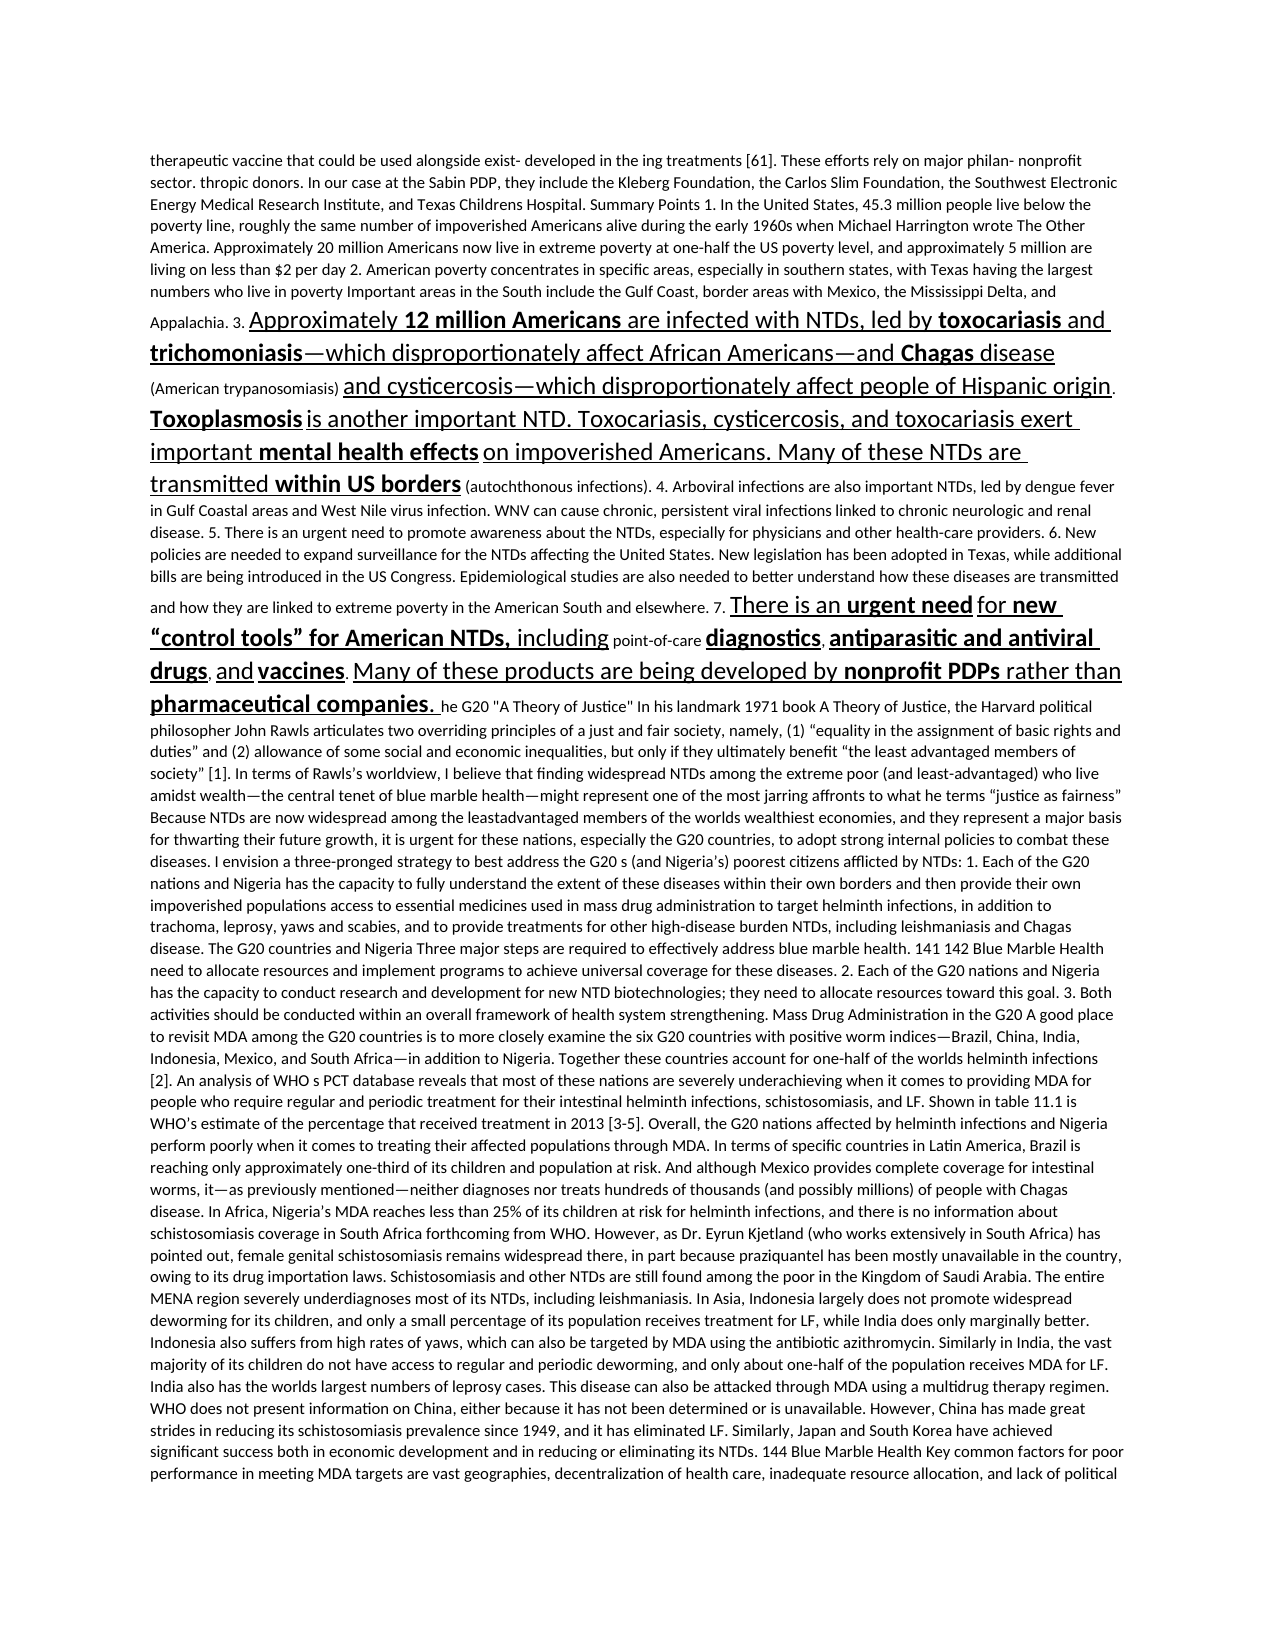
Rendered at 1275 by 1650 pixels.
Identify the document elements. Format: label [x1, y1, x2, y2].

text [150, 150, 1125, 1484]
